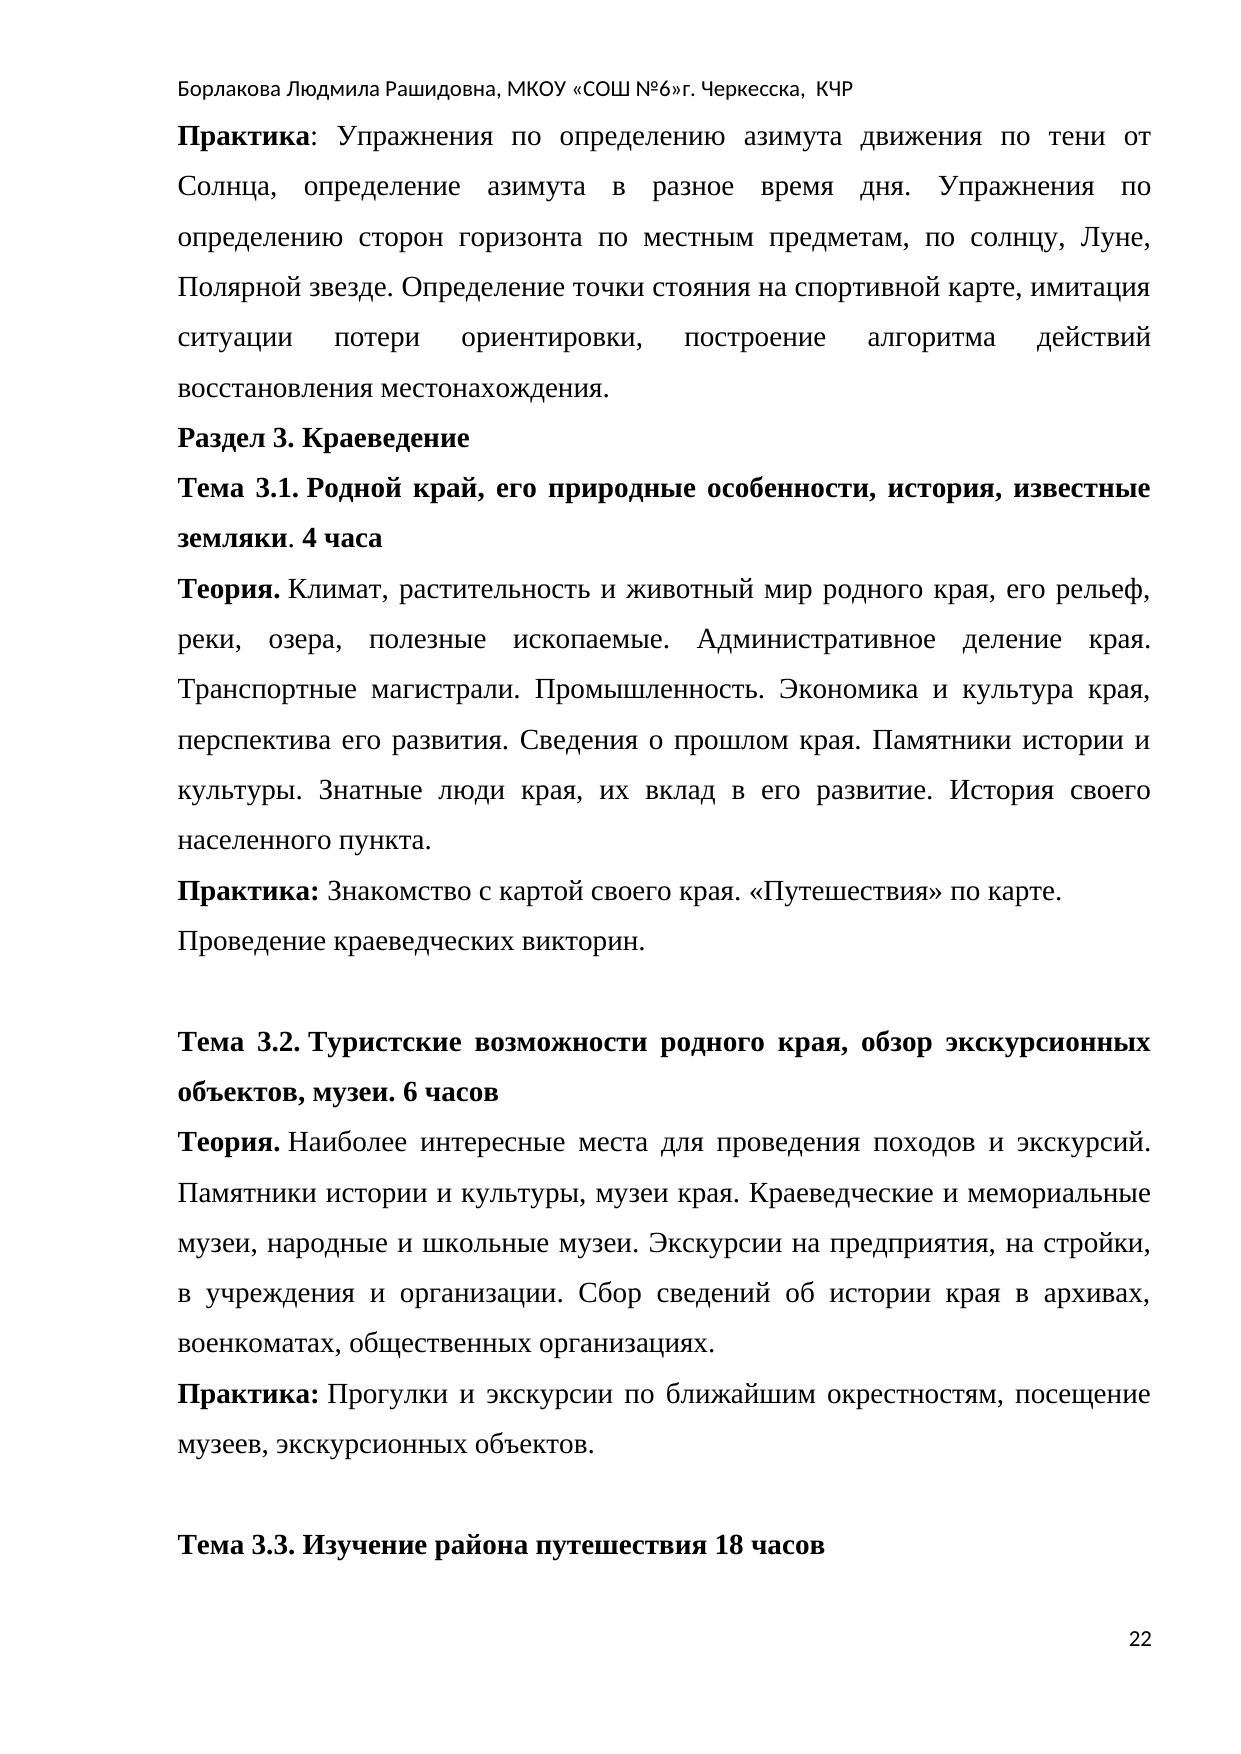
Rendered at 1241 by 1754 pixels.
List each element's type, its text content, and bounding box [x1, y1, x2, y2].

text Тема 3.3. Изучение района путешествия 18 часов [177, 1527, 1152, 1560]
text Практика: Упражнения по определению азимута движения по тени от Солнца, определение азимута в разное время дня. Упражнения по определению сторон горизонта по местным предметам, по солнцу, Луне, Полярной звезде. Определение точки стояния на спортивной карте, имитация ситуации потери ориентировки, построение алгоритма действий восстановления местонахождения. [177, 118, 1152, 403]
text Раздел 3. Краеведение [177, 420, 1152, 453]
text Тема 3.2. Туристские возможности родного края, обзор экскурсионных объектов, музеи. 6 часов [177, 1024, 1152, 1108]
text Тема 3.1. Родной край, его природные особенности, история, известные земляки. 4 часа [177, 470, 1152, 554]
text Теория. Климат, растительность и животный мир родного края, его рельеф, реки, озера, полезные ископаемые. Административное деление края. Транспортные магистрали. Промышленность. Экономика и культура края, перспектива его развития. Сведения о прошлом края. Памятники истории и культуры. Знатные люди края, их вклад в его развитие. История своего населенного пункта. [177, 571, 1152, 856]
text Проведение краеведческих викторин. [177, 923, 1152, 957]
text Практика: Знакомство с картой своего края. «Путешествия» по карте. [177, 873, 1152, 906]
text Практика: Прогулки и экскурсии по ближайшим окрестностям, посещение музеев, экскурсионных объектов. [177, 1376, 1152, 1460]
text Теория. Наиболее интересные места для проведения походов и экскурсий. Памятники истории и культуры, музеи края. Краеведческие и мемориальные музеи, народные и школьные музеи. Экскурсии на предприятия, на стройки, в учреждения и организации. Сбор сведений об истории края в архивах, военкоматах, общественных организациях. [177, 1124, 1152, 1359]
